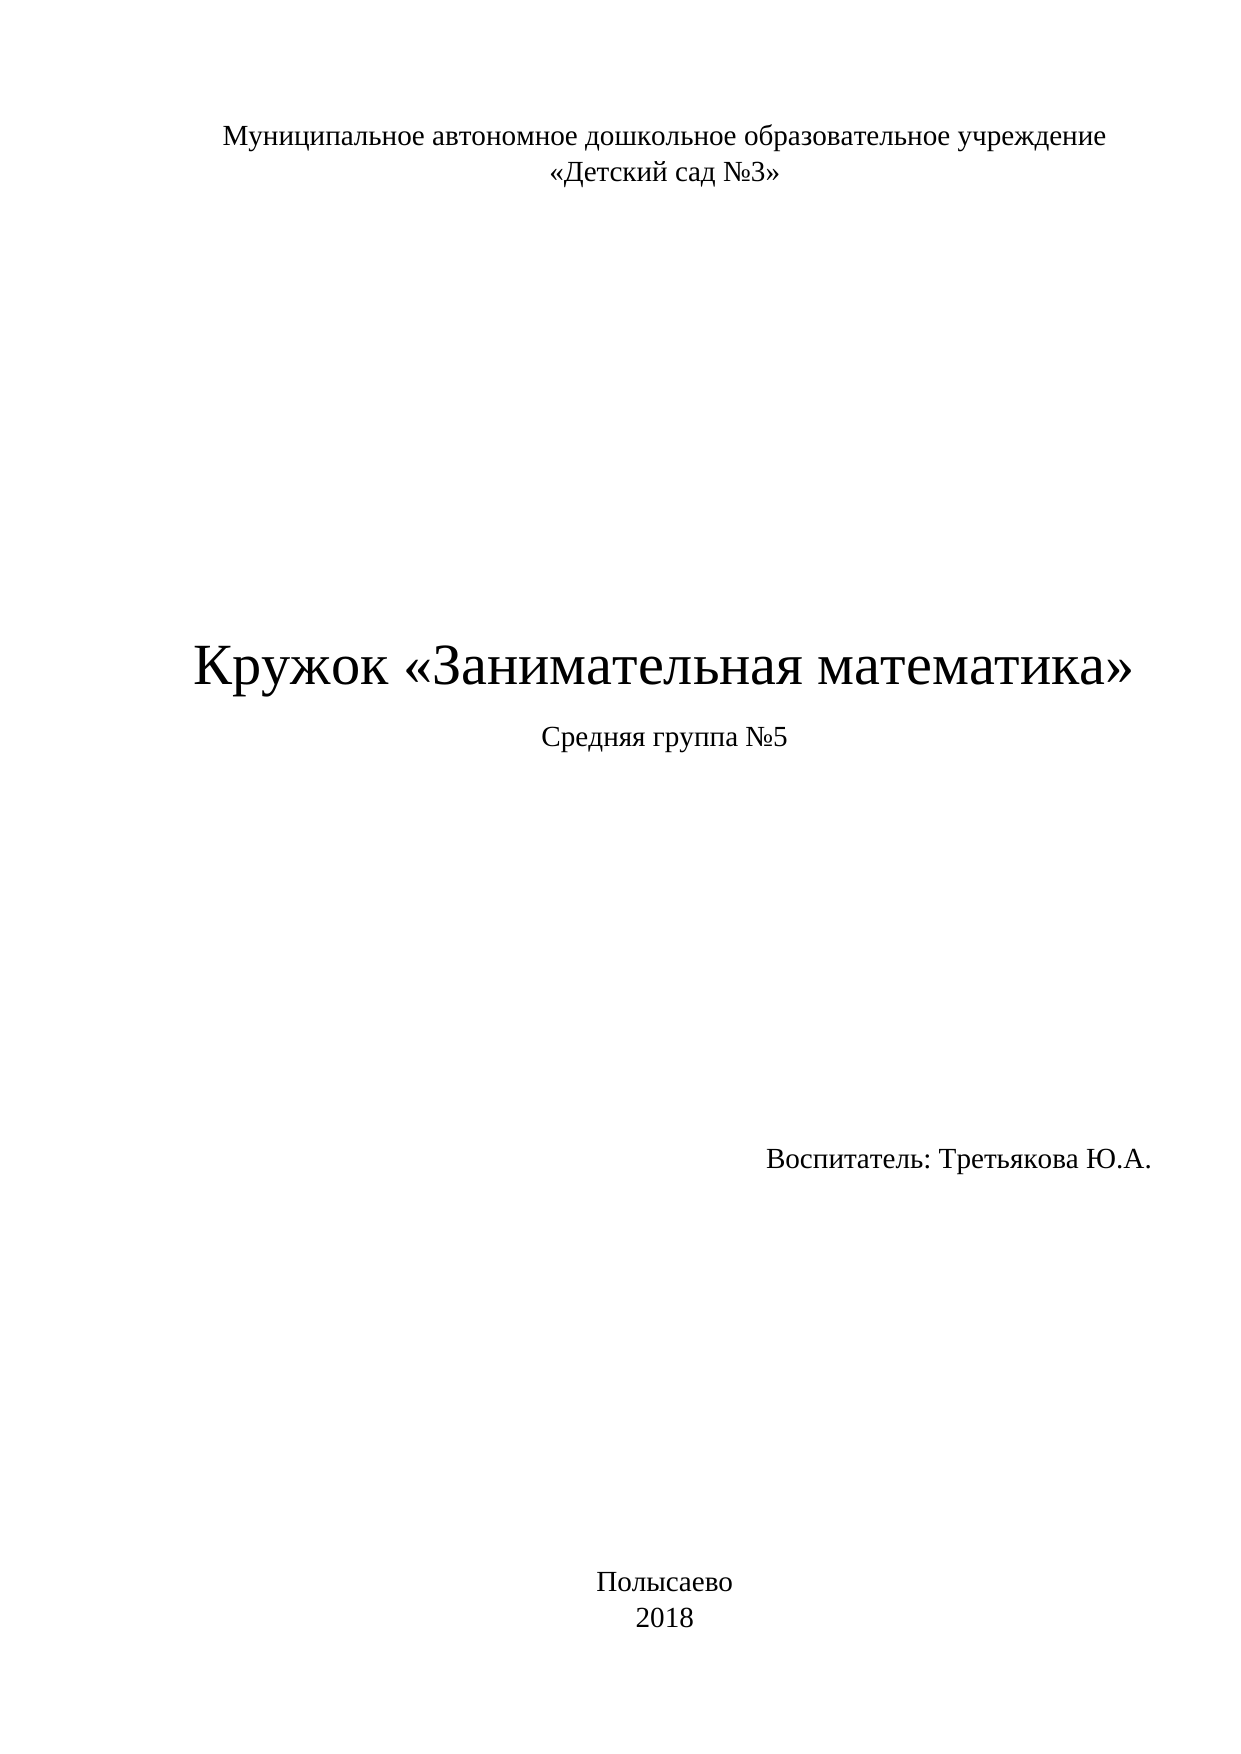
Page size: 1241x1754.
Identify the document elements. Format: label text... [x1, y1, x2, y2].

text 2018 [177, 1600, 1152, 1633]
text Воспитатель: Третьякова Ю.А. [177, 1141, 1152, 1175]
text Полысаево [177, 1564, 1152, 1597]
text Средняя группа №5 [177, 719, 1152, 752]
text Кружок «Занимательная математика» [177, 629, 1152, 697]
text Муниципальное автономное дошкольное образовательное учреждение «Детский сад №3» [177, 118, 1152, 188]
